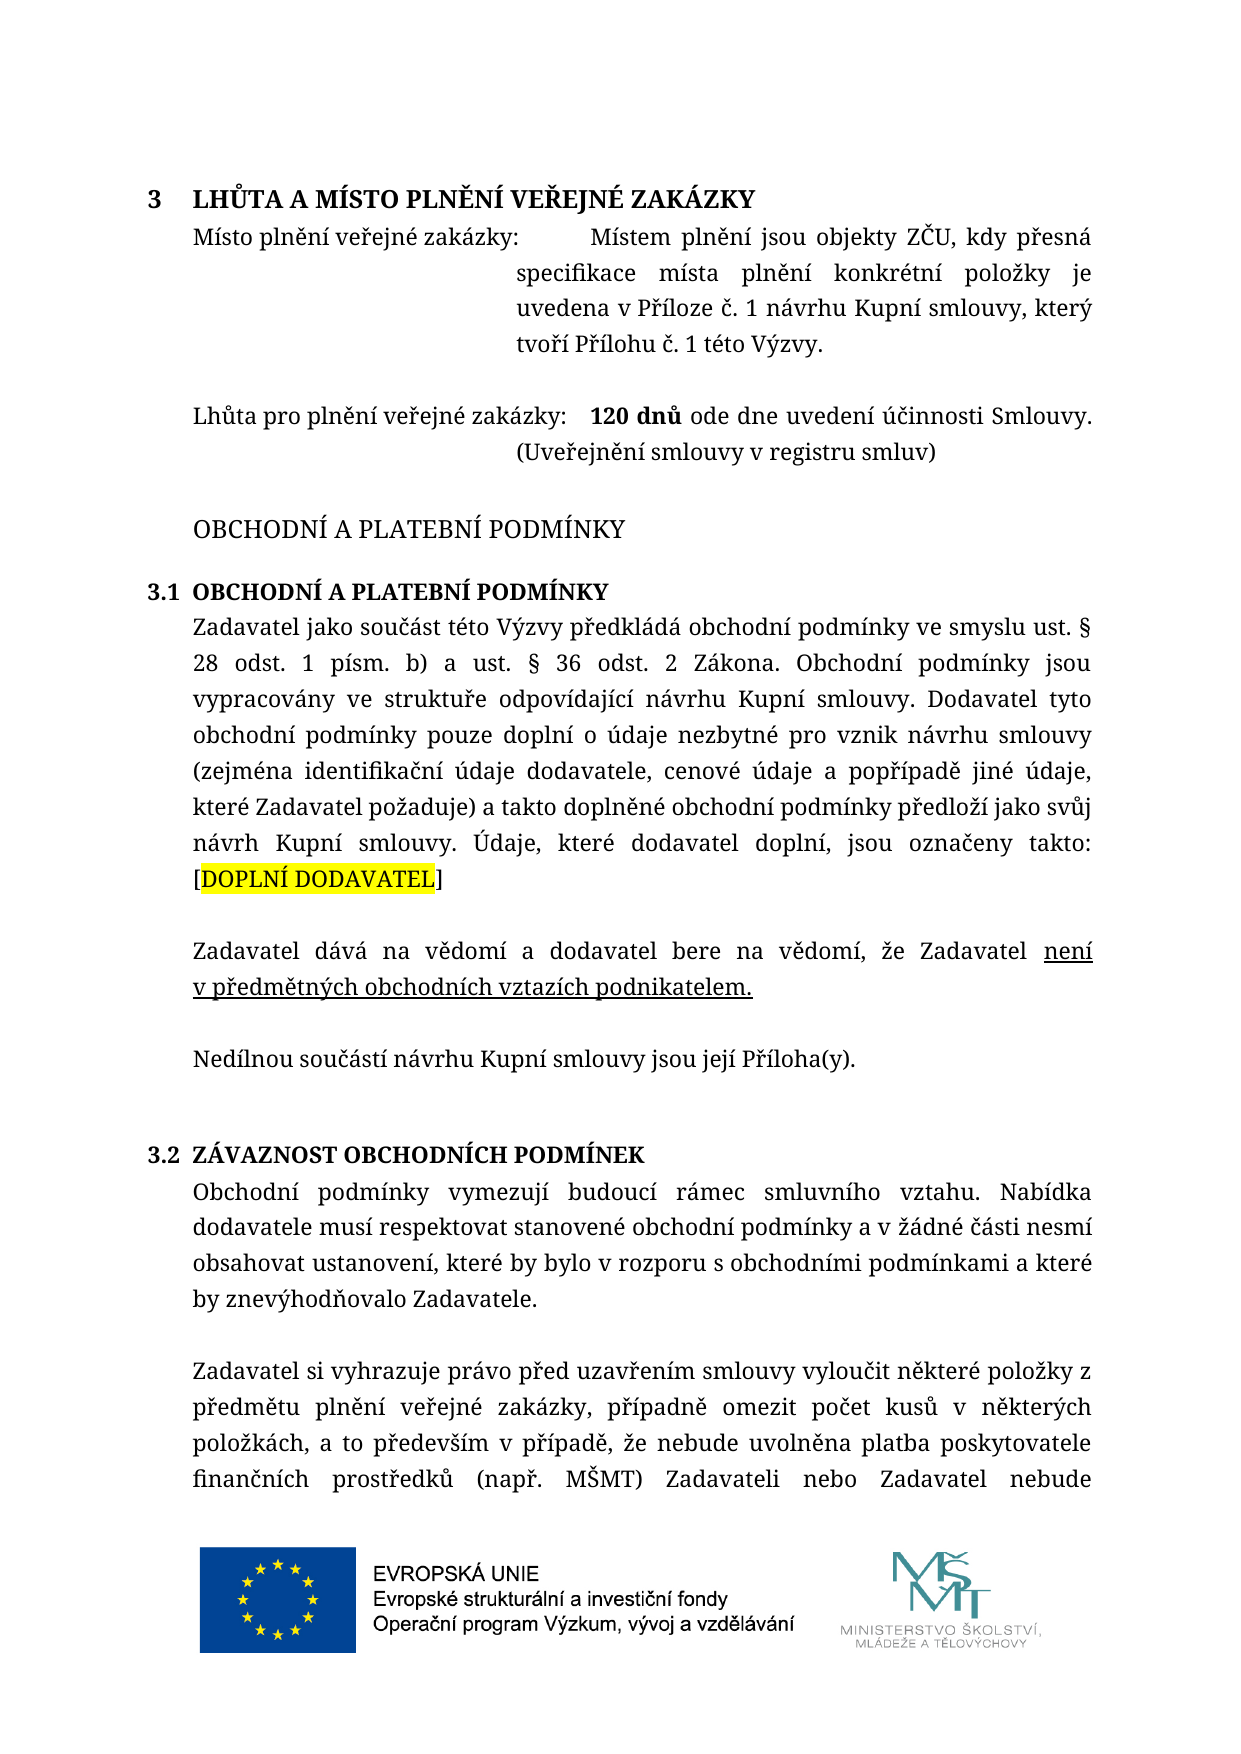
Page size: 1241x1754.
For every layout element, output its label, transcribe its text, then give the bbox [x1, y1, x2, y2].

text Obchodní podmínky vymezují budoucí rámec smluvního vztahu. Nabídka dodavatele musí respektovat stanovené obchodní podmínky a v žádné části nesmí obsahovat ustanovení, které by bylo v rozporu s obchodními podmínkami a které by znevýhodňovalo Zadavatele. [192, 1175, 1093, 1314]
picture [147, 1495, 1093, 1705]
subtitle LHŮTA A MÍSTO PLNĚNÍ VEŘEJNÉ ZAKÁZKY [148, 181, 1093, 215]
text Zadavatel dává na vědomí a dodavatel bere na vědomí, že Zadavatel není v předmětných obchodních vztazích podnikatelem. [193, 935, 1093, 1002]
subtitle OBCHODNÍ A PLATEBNÍ PODMÍNKY [147, 575, 1093, 607]
text Zadavatel jako součást této Výzvy předkládá obchodní podmínky ve smyslu ust. § 28 odst. 1 písm. b) a ust. § 36 odst. 2 Zákona. Obchodní podmínky jsou vypracovány ve struktuře odpovídající návrhu Kupní smlouvy. Dodavatel tyto obchodní podmínky pouze doplní o údaje nezbytné pro vznik návrhu smlouvy (zejména identifikační údaje dodavatele, cenové údaje a popřípadě jiné údaje, které Zadavatel požaduje) a takto doplněné obchodní podmínky předloží jako svůj návrh Kupní smlouvy. Údaje, které dodavatel doplní, jsou označeny takto: [DOPLNÍ DODAVATEL] [193, 611, 1093, 894]
text Lhůta pro plnění veřejné zakázky: 120 dnů ode dne uvedení účinnosti Smlouvy. (Uveřejnění smlouvy v registru smluv) [193, 400, 1093, 467]
text OBCHODNÍ A PLATEBNÍ PODMÍNKY [193, 511, 1093, 545]
text Místo plnění veřejné zakázky: Místem plnění jsou objekty ZČU, kdy přesná specifikace místa plnění konkrétní položky je uvedena v Příloze č. 1 návrhu Kupní smlouvy, který tvoří Přílohu č. 1 této Výzvy. [193, 221, 1093, 359]
subtitle ZÁVAZNOST OBCHODNÍCH PODMÍNEK [148, 1139, 1093, 1171]
text Nedílnou součástí návrhu Kupní smlouvy jsou její Příloha(y). [193, 1043, 1093, 1074]
